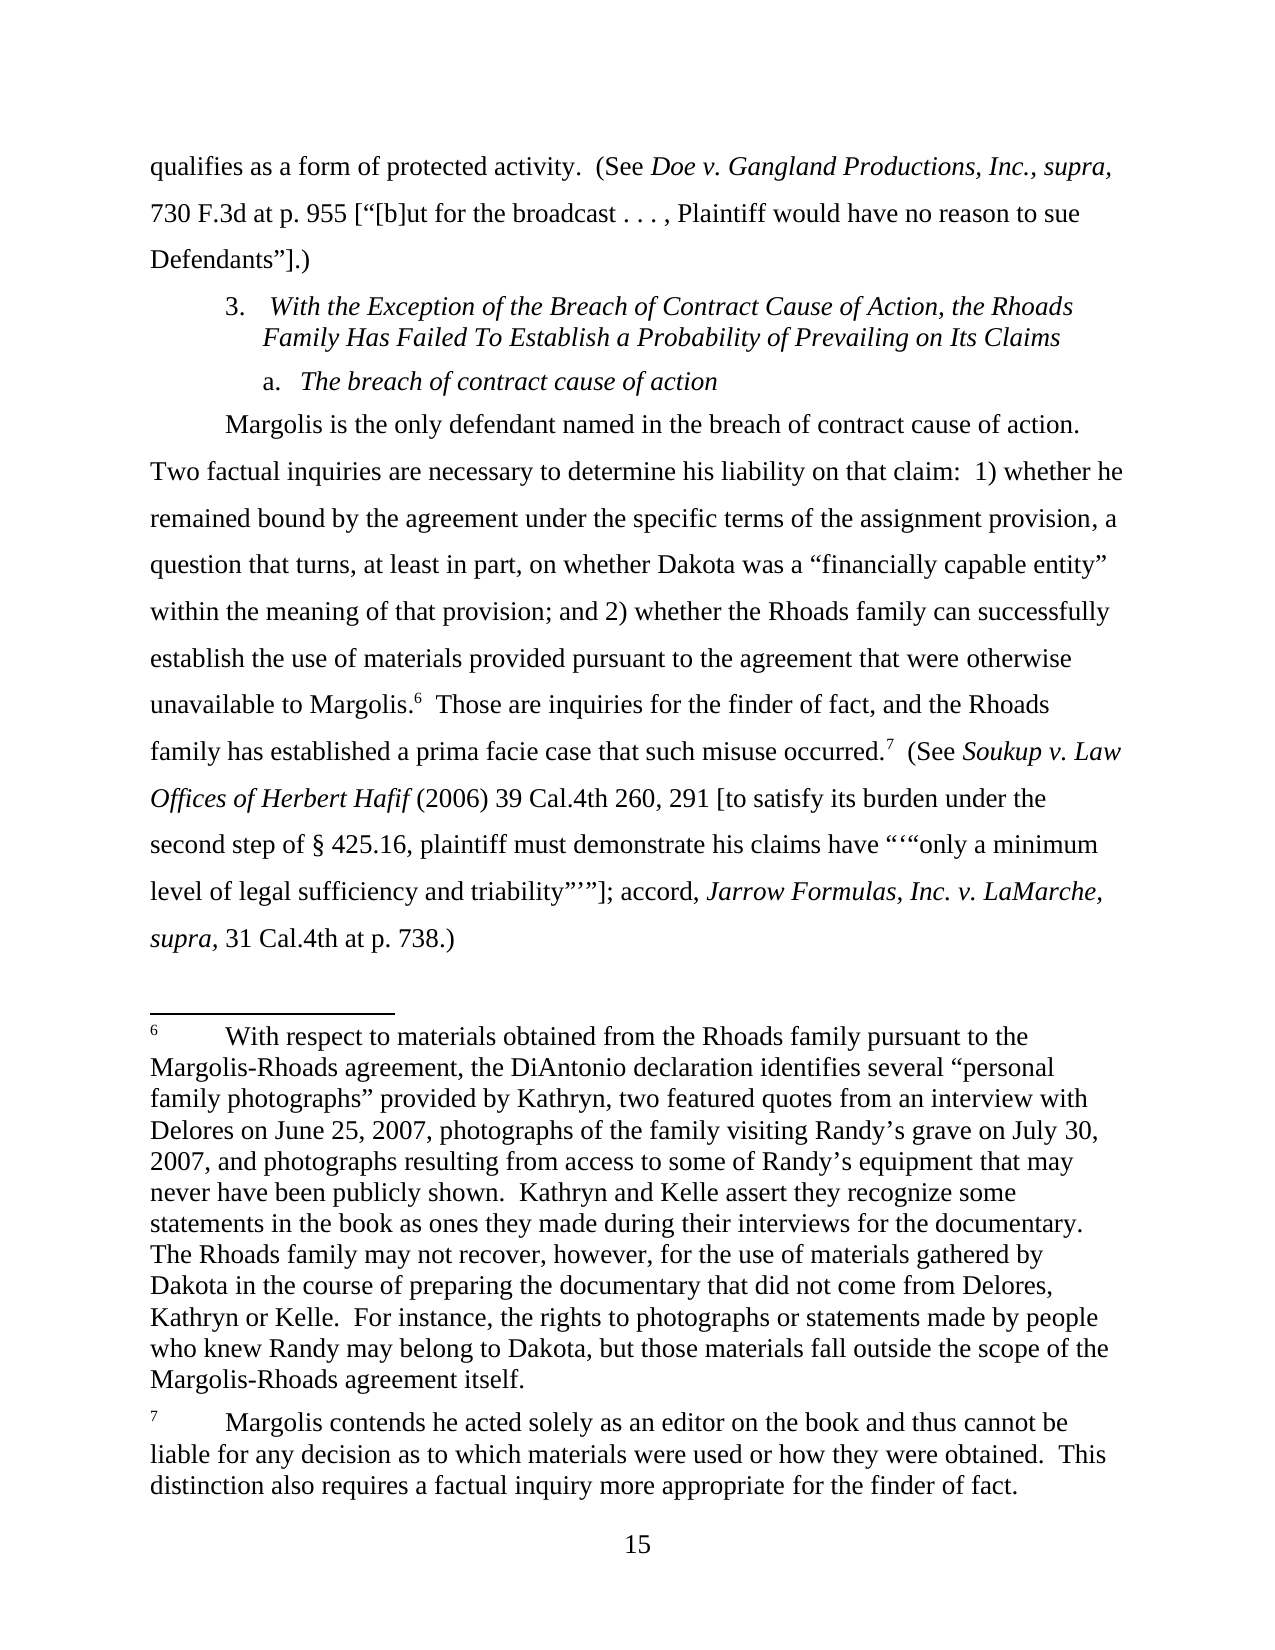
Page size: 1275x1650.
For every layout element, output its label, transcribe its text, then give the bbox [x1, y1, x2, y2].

subtitle The breach of contract cause of action [262, 365, 1125, 396]
text Margolis is the only defendant named in the breach of contract cause of action. Two factual inquiries are necessary to determine his liability on that claim: 1) whether he remained bound by the agreement under the specific terms of the assignment provision, a question that turns, at least in part, on whether Dakota was a “financially capable entity” within the meaning of that provision; and 2) whether the Rhoads family can successfully establish the use of materials provided pursuant to the agreement that were otherwise unavailable to Margolis. Those are inquiries for the finder of fact, and the Rhoads family has established a prima facie case that such misuse occurred. (See Soukup v. Law Offices of Herbert Hafif (2006) 39 Cal.4th 260, 291 [to satisfy its burden under the second step of § 425.16, plaintiff must demonstrate his claims have “‘“only a minimum level of legal sufficiency and triability”’”]; accord, Jarrow Formulas, Inc. v. LaMarche, supra, 31 Cal.4th at p. 738.) [150, 408, 1125, 953]
subtitle With the Exception of the Breach of Contract Cause of Action, the Rhoads Family Has Failed To Establish a Probability of Prevailing on Its Claims [225, 290, 1125, 352]
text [150, 150, 1125, 274]
